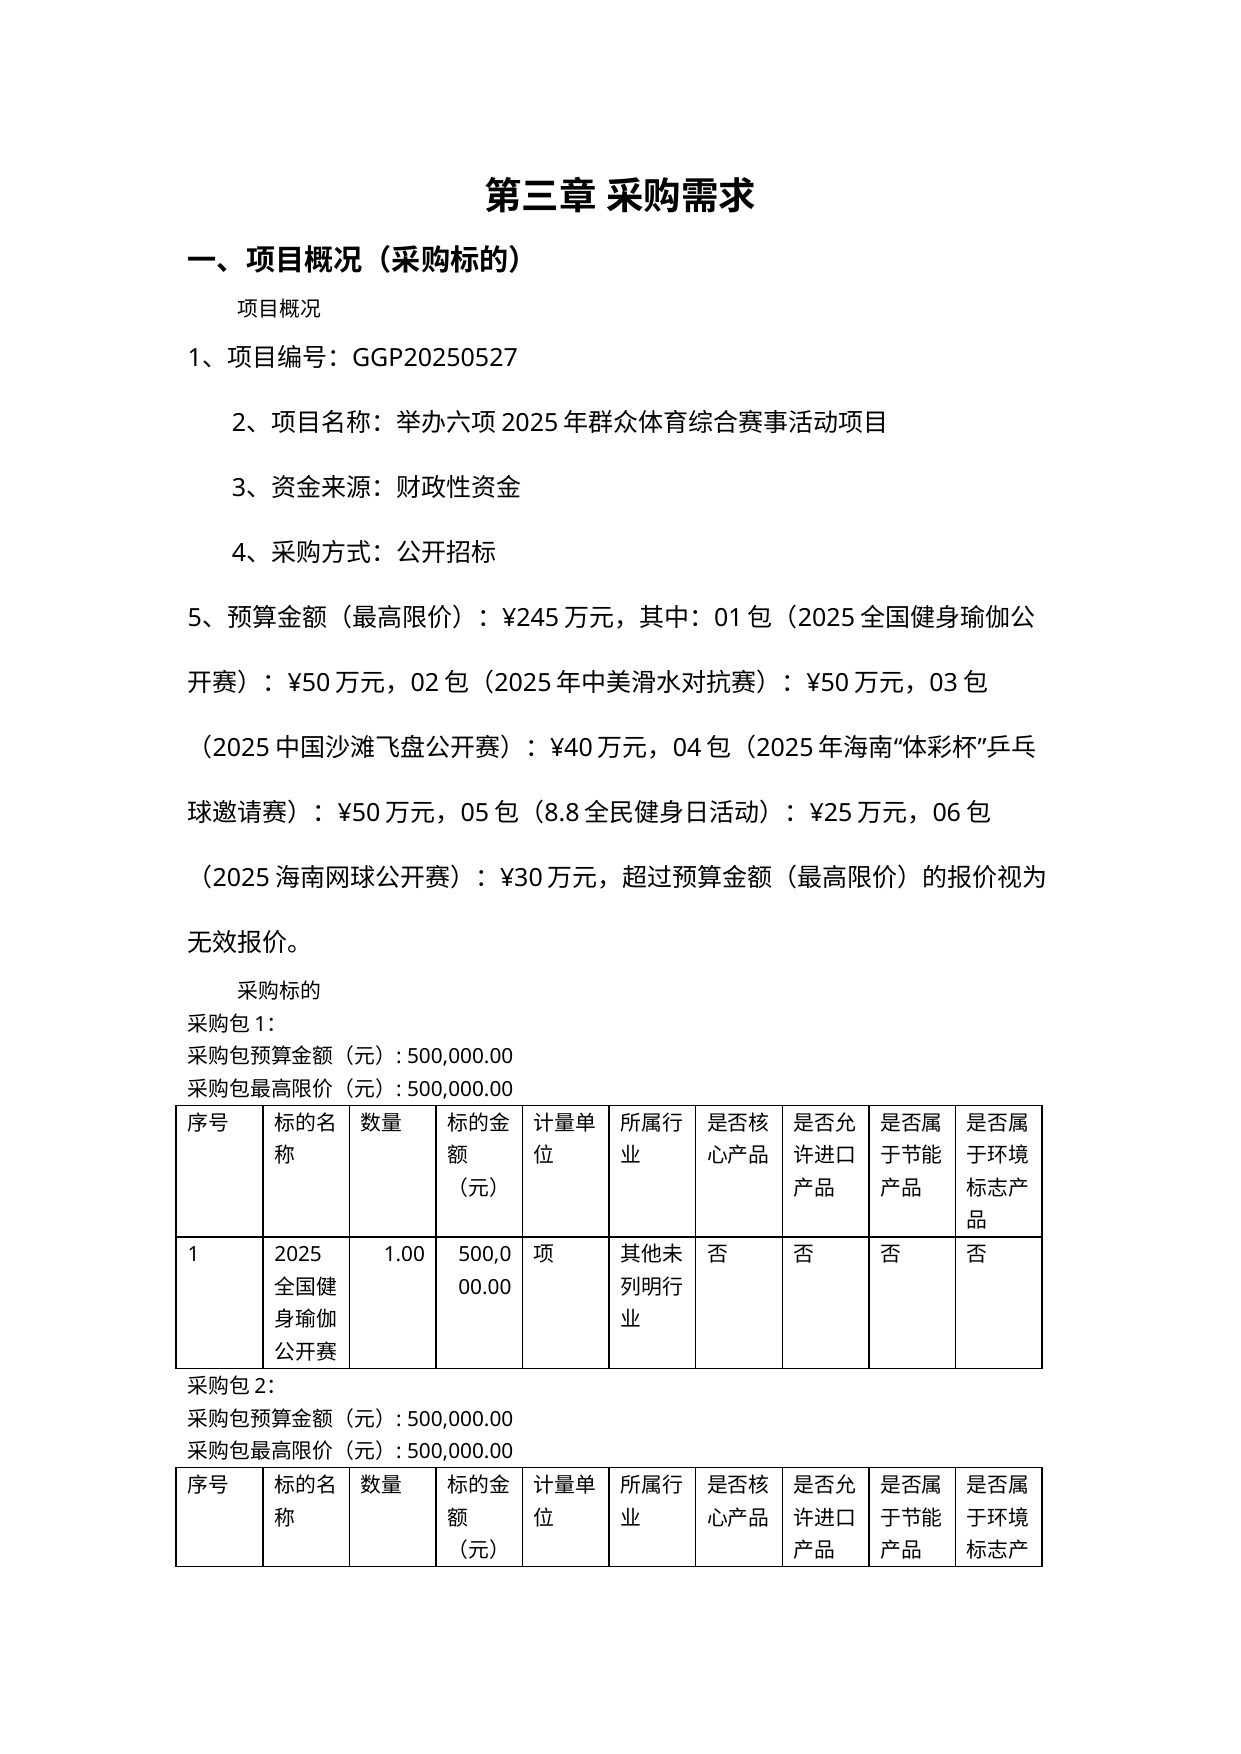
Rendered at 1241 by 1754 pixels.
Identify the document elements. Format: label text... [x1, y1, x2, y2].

table_header 计量单位 [523, 1468, 608, 1566]
table_cell 2025全国健身瑜伽公开赛 [264, 1238, 349, 1368]
table_header 是否允许进口产品 [783, 1106, 868, 1236]
text 采购包预算金额（元）: 500,000.00 [187, 1039, 1053, 1072]
table_header 序号 [177, 1468, 262, 1566]
table_header 是否属于节能产品 [870, 1106, 955, 1236]
table_header 标的名称 [264, 1468, 349, 1566]
text 1、项目编号：GGP20250527 [187, 324, 1053, 389]
table_cell 否 [696, 1238, 782, 1368]
table_header 数量 [350, 1106, 435, 1236]
table_header 数量 [350, 1468, 435, 1566]
table_cell 否 [870, 1238, 955, 1368]
table_header 所属行业 [610, 1468, 695, 1566]
table_cell 1.00 [350, 1238, 435, 1368]
table_cell 1 [177, 1238, 262, 1368]
table_header 是否核心产品 [696, 1468, 782, 1566]
text 4、采购方式：公开招标 [187, 519, 1053, 584]
table_header 标的金额 （元） [437, 1106, 522, 1236]
table_header 标的名称 [264, 1106, 349, 1236]
text 3、资金来源：财政性资金 [187, 454, 1053, 519]
table_header 序号 [177, 1106, 262, 1236]
table_cell 500,000.00 [437, 1238, 522, 1368]
text 采购包最高限价（元）: 500,000.00 [187, 1072, 1053, 1104]
table_cell 否 [956, 1238, 1041, 1368]
table_cell 否 [783, 1238, 868, 1368]
table_header 是否属于环境标志产品 [956, 1106, 1041, 1236]
text 采购包2： [187, 1369, 1053, 1402]
text 采购标的 [187, 974, 1053, 1007]
table_header 标的金额 （元） [437, 1468, 522, 1566]
table_header 所属行业 [610, 1106, 695, 1236]
table_header 计量单位 [523, 1106, 608, 1236]
table_header 是否允许进口产品 [783, 1468, 868, 1566]
text 2、项目名称：举办六项2025年群众体育综合赛事活动项目 [187, 389, 1053, 454]
text 采购包预算金额（元）: 500,000.00 [187, 1402, 1053, 1434]
table_header 是否属于环境标志产品 [956, 1468, 1041, 1566]
table_cell 其他未列明行业 [610, 1238, 695, 1368]
table_header 是否属于节能产品 [870, 1468, 955, 1566]
text 项目概况 [187, 292, 1053, 324]
table_header 是否核心产品 [696, 1106, 782, 1236]
text 第三章 采购需求 [187, 162, 1053, 227]
text 采购包1： [187, 1007, 1053, 1039]
table_cell 项 [523, 1238, 608, 1368]
text 一、项目概况（采购标的） [187, 227, 1053, 292]
text 5、预算金额（最高限价）：¥245万元，其中：01包（2025全国健身瑜伽公开赛）：¥50万元，02包（2025年中美滑水对抗赛）：¥50万元，03包（2025中国沙滩飞盘公开赛）：¥40万元，04包（2025年海南“体彩杯”乒乓球邀请赛）：¥50万元，05包（8.8全民健身日活动）：¥25万元，06包（2025海南网球公开赛）：¥30万元，超过预算金额（最高限价）的报价视为无效报价。 [187, 584, 1053, 974]
text 采购包最高限价（元）: 500,000.00 [187, 1434, 1053, 1467]
